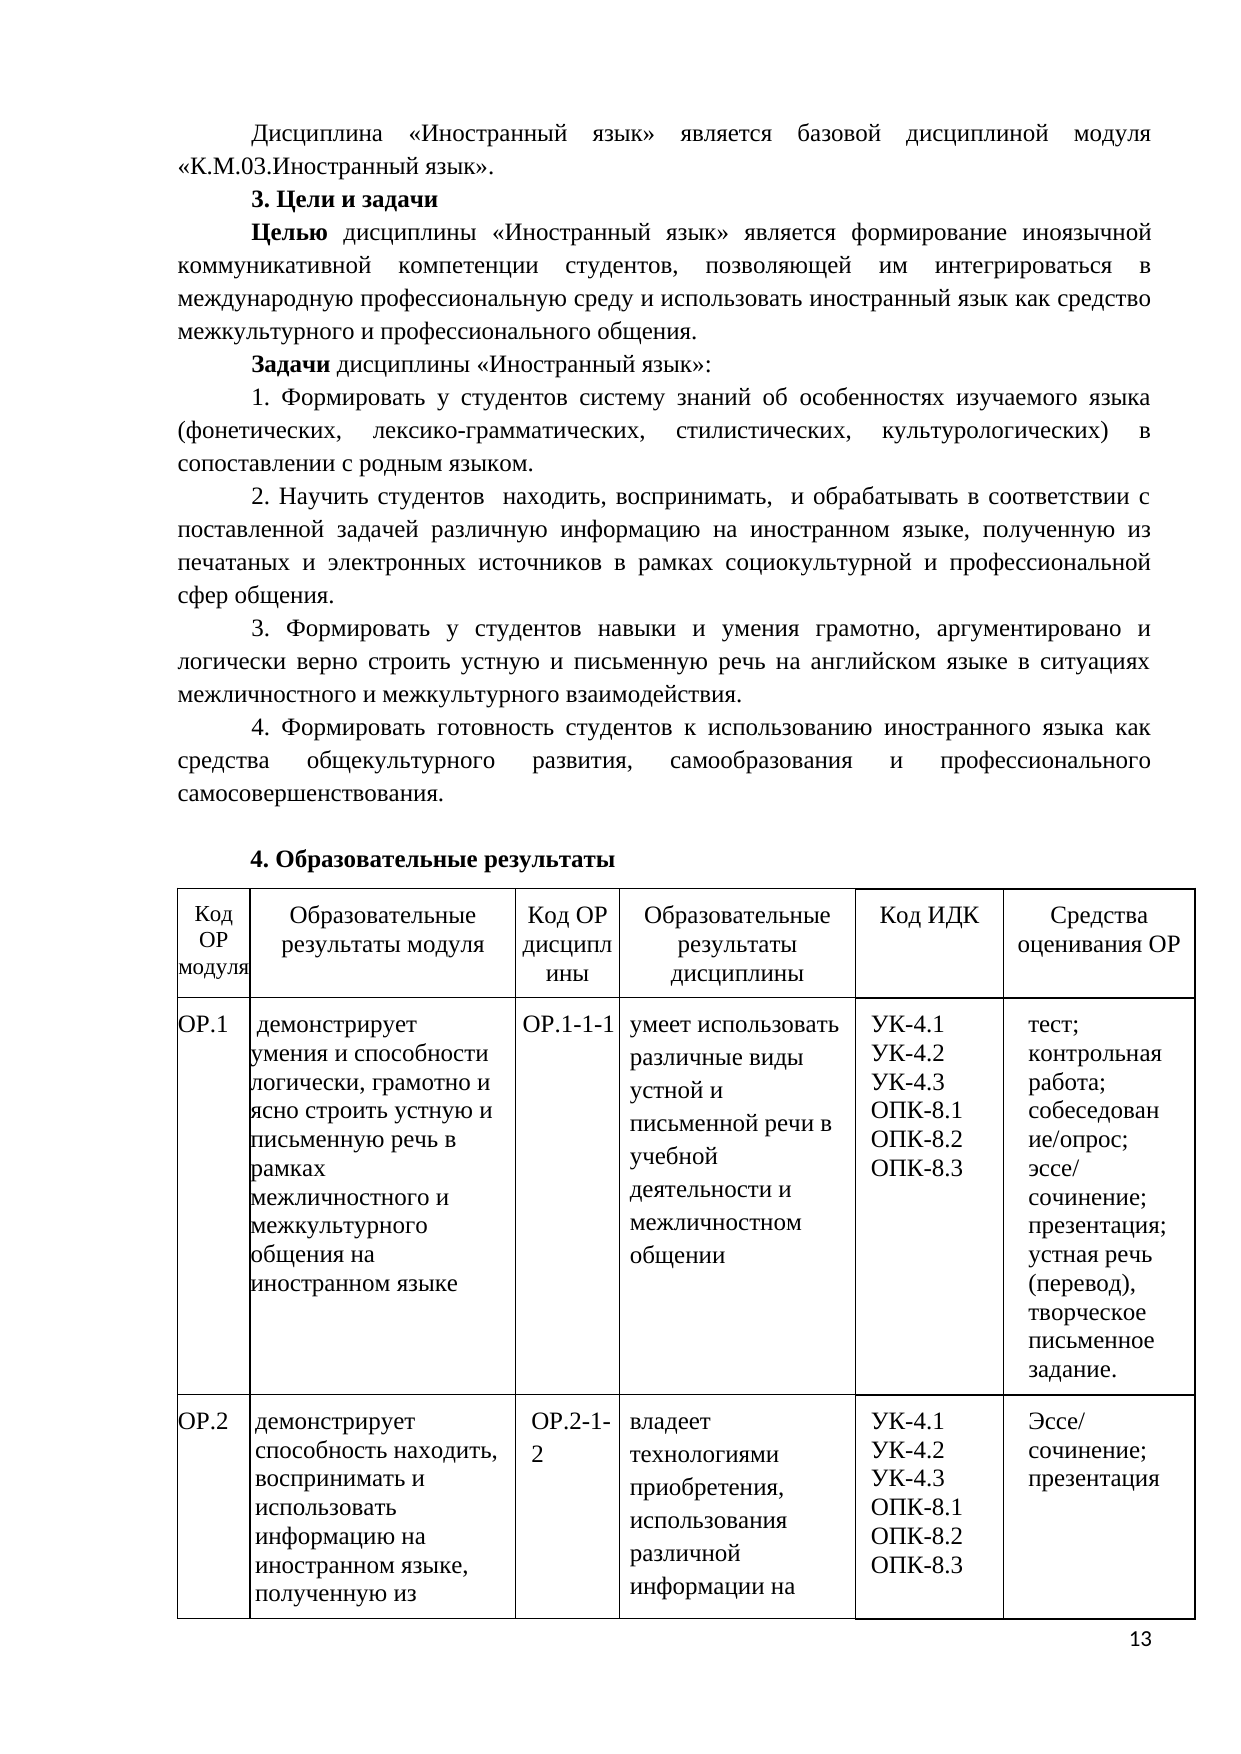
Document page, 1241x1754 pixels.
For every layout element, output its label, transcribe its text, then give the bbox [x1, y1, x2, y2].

text Дисциплина «Иностранный язык» является базовой дисциплиной модуля «К.М.03.Иностранный язык». [177, 118, 1152, 180]
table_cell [1004, 1396, 1194, 1618]
text 4. Формировать готовность студентов к использованию иностранного языка как средства общекультурного развития, самообразования и профессионального самосовершенствования. [177, 712, 1152, 807]
table_header Образовательные результаты модуля [251, 889, 515, 997]
table_cell ОР.1 [178, 998, 249, 1393]
table_header Код ОР модуля [178, 889, 249, 997]
text 4. Образовательные результаты [177, 844, 1152, 873]
text Задачи дисциплины «Иностранный язык»: [704, 349, 1152, 378]
text 2. Научить студентов находить, воспринимать, и обрабатывать в соответствии с поставленной задачей различную информацию на иностранном языке, полученную из печатаных и электронных источников в рамках социокультурной и профессиональной сфер общения. [177, 481, 1152, 609]
table_cell ОР.1-1-1 [516, 998, 619, 1393]
text 3. Цели и задачи [177, 184, 1152, 213]
table_header Средства оценивания ОР [1004, 890, 1194, 997]
table_cell ОР.2 [178, 1395, 249, 1618]
table_header Образовательные результаты дисциплины [620, 889, 855, 997]
table_cell тест; контрольная работа; собеседование/опрос; эссе/сочинение; презентация; устная речь (перевод), творческое письменное задание. [1004, 999, 1194, 1393]
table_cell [251, 1395, 515, 1618]
table_header Код ИДК [856, 890, 1003, 997]
table_cell ОР.2-1-2 [516, 1395, 619, 1618]
text 3. Формировать у студентов навыки и умения грамотно, аргументировано и логически верно строить устную и письменную речь на английском языке в ситуациях межличностного и межкультурного взаимодействия. [177, 613, 1152, 708]
text Задачи дисциплины «Иностранный язык»: [177, 349, 476, 378]
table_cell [620, 1395, 855, 1618]
table_cell демонстрирует умения и способности логически, грамотно и ясно строить устную и письменную речь в рамках межличностного и межкультурного общения на иностранном языке [251, 998, 515, 1393]
table_header Код ОР дисциплины [516, 889, 619, 997]
text 1. Формировать у студентов систему знаний об особенностях изучаемого языка (фонетических, лексико-грамматических, стилистических, культурологических) в сопоставлении с родным языком. [177, 382, 1152, 477]
text Целью дисциплины «Иностранный язык» является формирование иноязычной коммуникативной компетенции студентов, позволяющей им интегрироваться в международную профессиональную среду и использовать иностранный язык как средство межкультурного и профессионального общения. [177, 217, 1152, 345]
table_cell УК-4.1 УК-4.2 УК-4.3 ОПК-8.1 ОПК-8.2 ОПК-8.3 [856, 999, 1003, 1393]
table_cell умеет использовать различные виды устной и письменной речи в учебной деятельности и межличностном общении [620, 998, 855, 1393]
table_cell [856, 1396, 1003, 1618]
